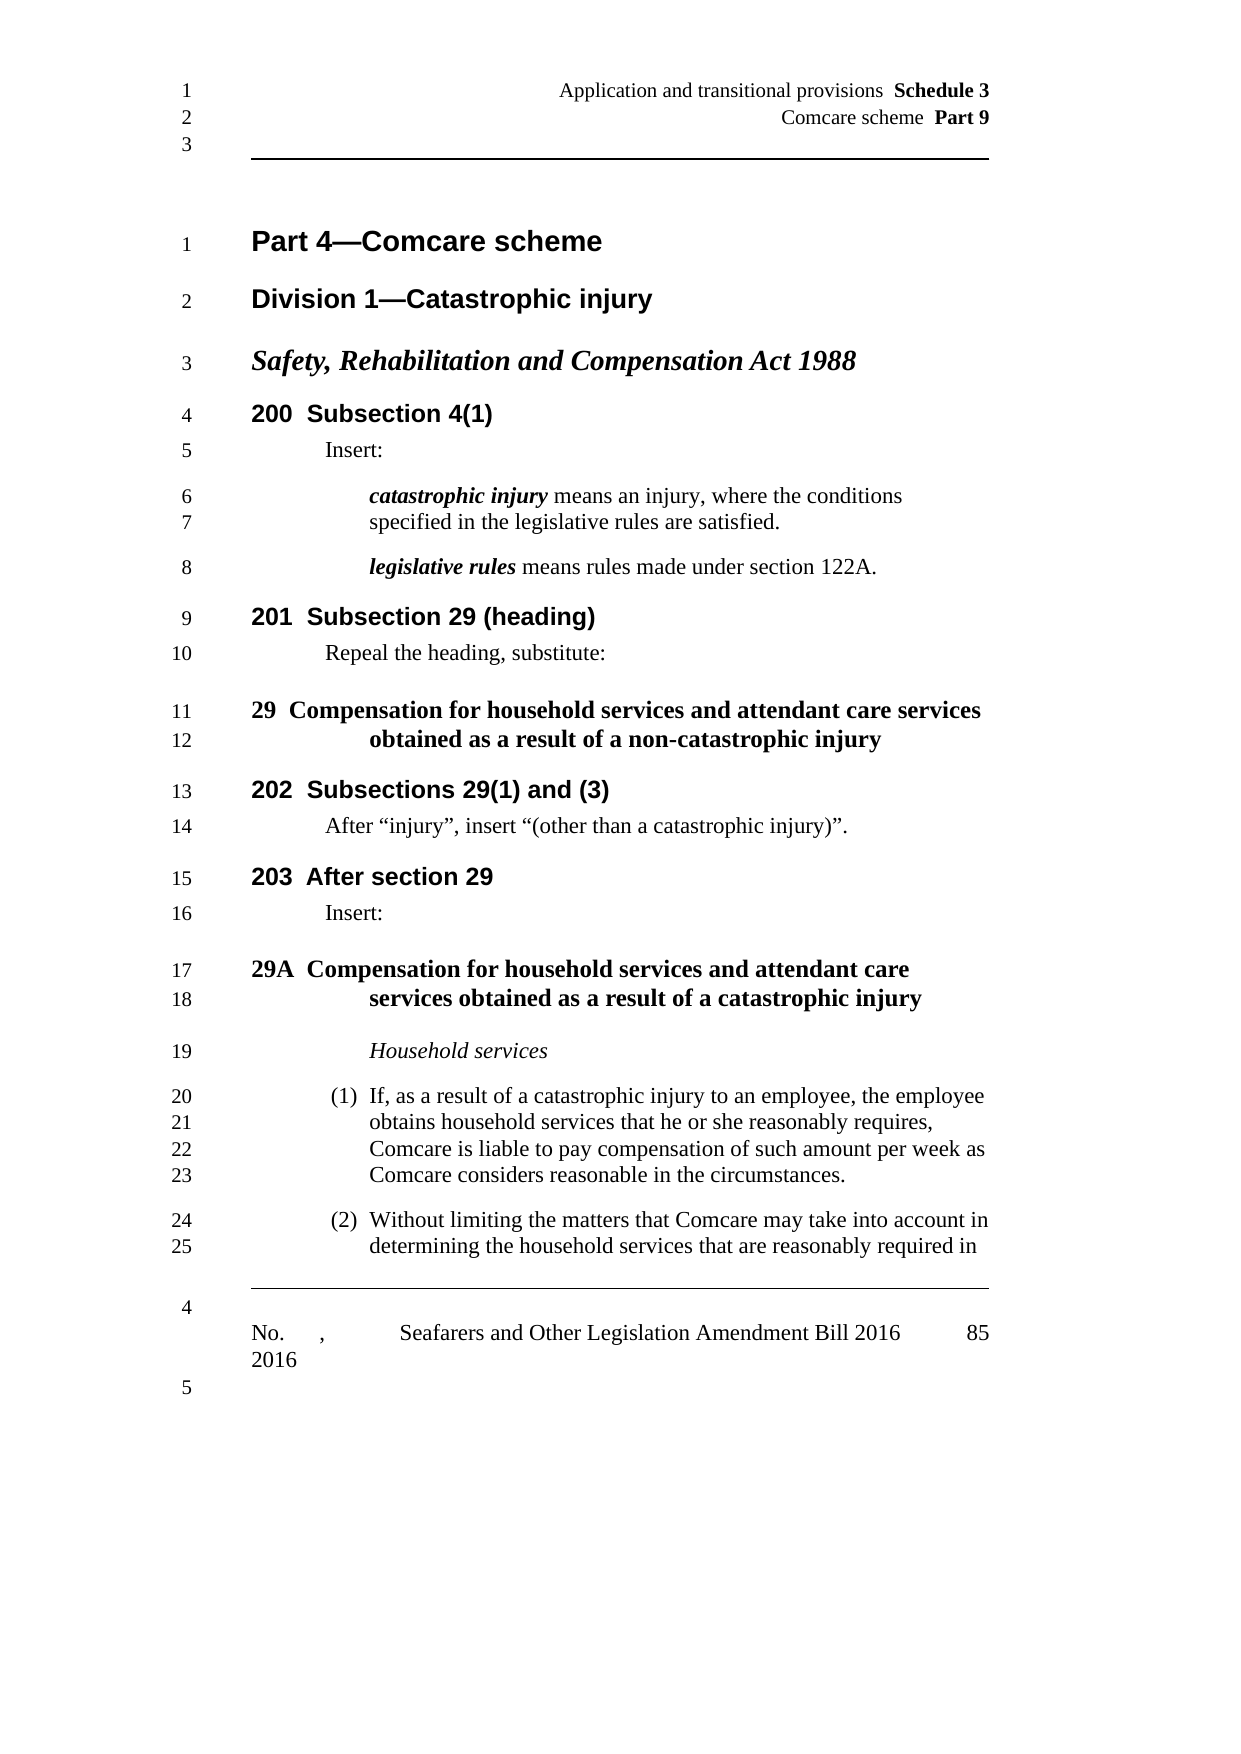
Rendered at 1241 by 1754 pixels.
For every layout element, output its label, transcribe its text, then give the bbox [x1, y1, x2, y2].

text Repeal the heading, substitute: [325, 639, 989, 666]
text Insert: [325, 437, 989, 463]
text 29A Compensation for household services and attendant care services obtained as a result of a catastrophic injury [251, 954, 989, 1012]
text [251, 1206, 989, 1259]
text Insert: [325, 899, 989, 925]
text legislative rules means rules made under section 122A. [369, 553, 989, 579]
text 203 After section 29 [251, 862, 989, 891]
text Division 1—Catastrophic injury [251, 283, 989, 314]
text (1) If, as a result of a catastrophic injury to an employee, the employee obtains household services that he or she reasonably requires, Comcare is liable to pay compensation of such amount per week as Comcare considers reasonable in the circumstances. [251, 1082, 989, 1187]
text 200 Subsection 4(1) [251, 399, 989, 428]
text 29 Compensation for household services and attendant care services obtained as a result of a non-catastrophic injury [251, 695, 989, 752]
text Household services [369, 1037, 989, 1063]
text Safety, Rehabilitation and Compensation Act 1988 [251, 343, 989, 377]
text After “injury”, insert “(other than a catastrophic injury)”. [325, 812, 989, 839]
text 201 Subsection 29 (heading) [251, 602, 989, 631]
text Part 4—Comcare scheme [251, 224, 989, 258]
text catastrophic injury means an injury, where the conditions specified in the legislative rules are satisfied. [369, 482, 989, 534]
text 202 Subsections 29(1) and (3) [251, 775, 989, 804]
